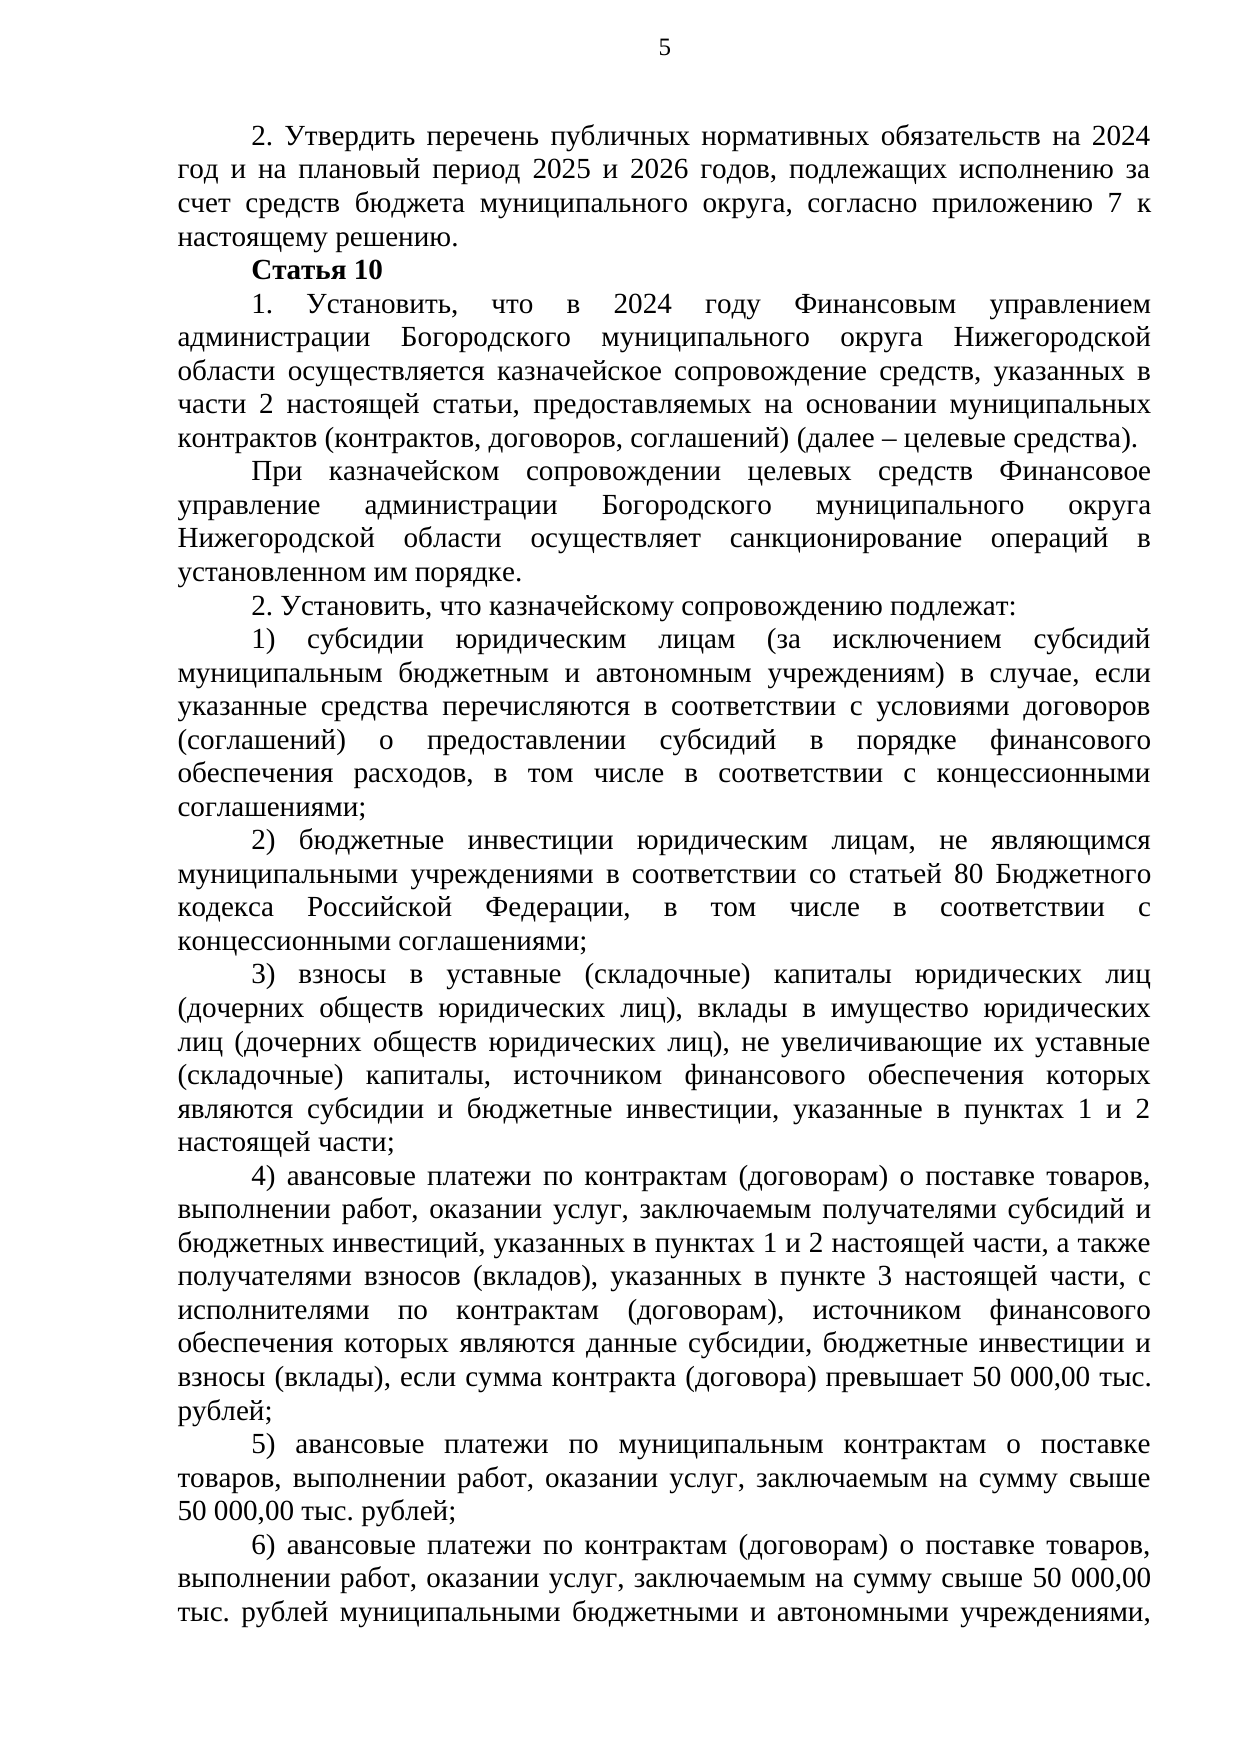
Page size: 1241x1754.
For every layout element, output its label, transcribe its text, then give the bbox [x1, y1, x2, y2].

text Статья 10 [177, 252, 1152, 286]
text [177, 1527, 1152, 1627]
text 1. Установить, что в 2024 году Финансовым управлением администрации Богородского муниципального округа Нижегородской области осуществляется казначейское сопровождение средств, указанных в части 2 настоящей статьи, предоставляемых на основании муниципальных контрактов (контрактов, договоров, соглашений) (далее – целевые средства). [177, 286, 1152, 453]
text 1) субсидии юридическим лицам (за исключением субсидий муниципальным бюджетным и автономным учреждениям) в случае, если указанные средства перечисляются в соответствии с условиями договоров (соглашений) о предоставлении субсидий в порядке финансового обеспечения расходов, в том числе в соответствии с концессионными соглашениями; [177, 621, 1152, 822]
text При казначейском сопровождении целевых средств Финансовое управление администрации Богородского муниципального округа Нижегородской области осуществляет санкционирование операций в установленном им порядке. [177, 453, 1152, 588]
text 2. Установить, что казначейскому сопровождению подлежат: [177, 588, 1152, 621]
text 2) бюджетные инвестиции юридическим лицам, не являющимся муниципальными учреждениями в соответствии со статьей 80 Бюджетного кодекса Российской Федерации, в том числе в соответствии с концессионными соглашениями; [177, 822, 1152, 957]
text 5) авансовые платежи по муниципальным контрактам о поставке товаров, выполнении работ, оказании услуг, заключаемым на сумму свыше 50 000,00 тыс. рублей; [177, 1426, 1152, 1527]
text 3) взносы в уставные (складочные) капиталы юридических лиц (дочерних обществ юридических лиц), вклады в имущество юридических лиц (дочерних обществ юридических лиц), не увеличивающие их уставные (складочные) капиталы, источником финансового обеспечения которых являются субсидии и бюджетные инвестиции, указанные в пунктах 1 и 2 настоящей части; [177, 957, 1152, 1158]
text 2. Утвердить перечень публичных нормативных обязательств на 2024 год и на плановый период 2025 и 2026 годов, подлежащих исполнению за счет средств бюджета муниципального округа, согласно приложению 7 к настоящему решению. [177, 118, 1152, 252]
text 4) авансовые платежи по контрактам (договорам) о поставке товаров, выполнении работ, оказании услуг, заключаемым получателями субсидий и бюджетных инвестиций, указанных в пунктах 1 и 2 настоящей части, а также получателями взносов (вкладов), указанных в пункте 3 настоящей части, с исполнителями по контрактам (договорам), источником финансового обеспечения которых являются данные субсидии, бюджетные инвестиции и взносы (вклады), если сумма контракта (договора) превышает 50 000,00 тыс. рублей; [177, 1158, 1152, 1426]
